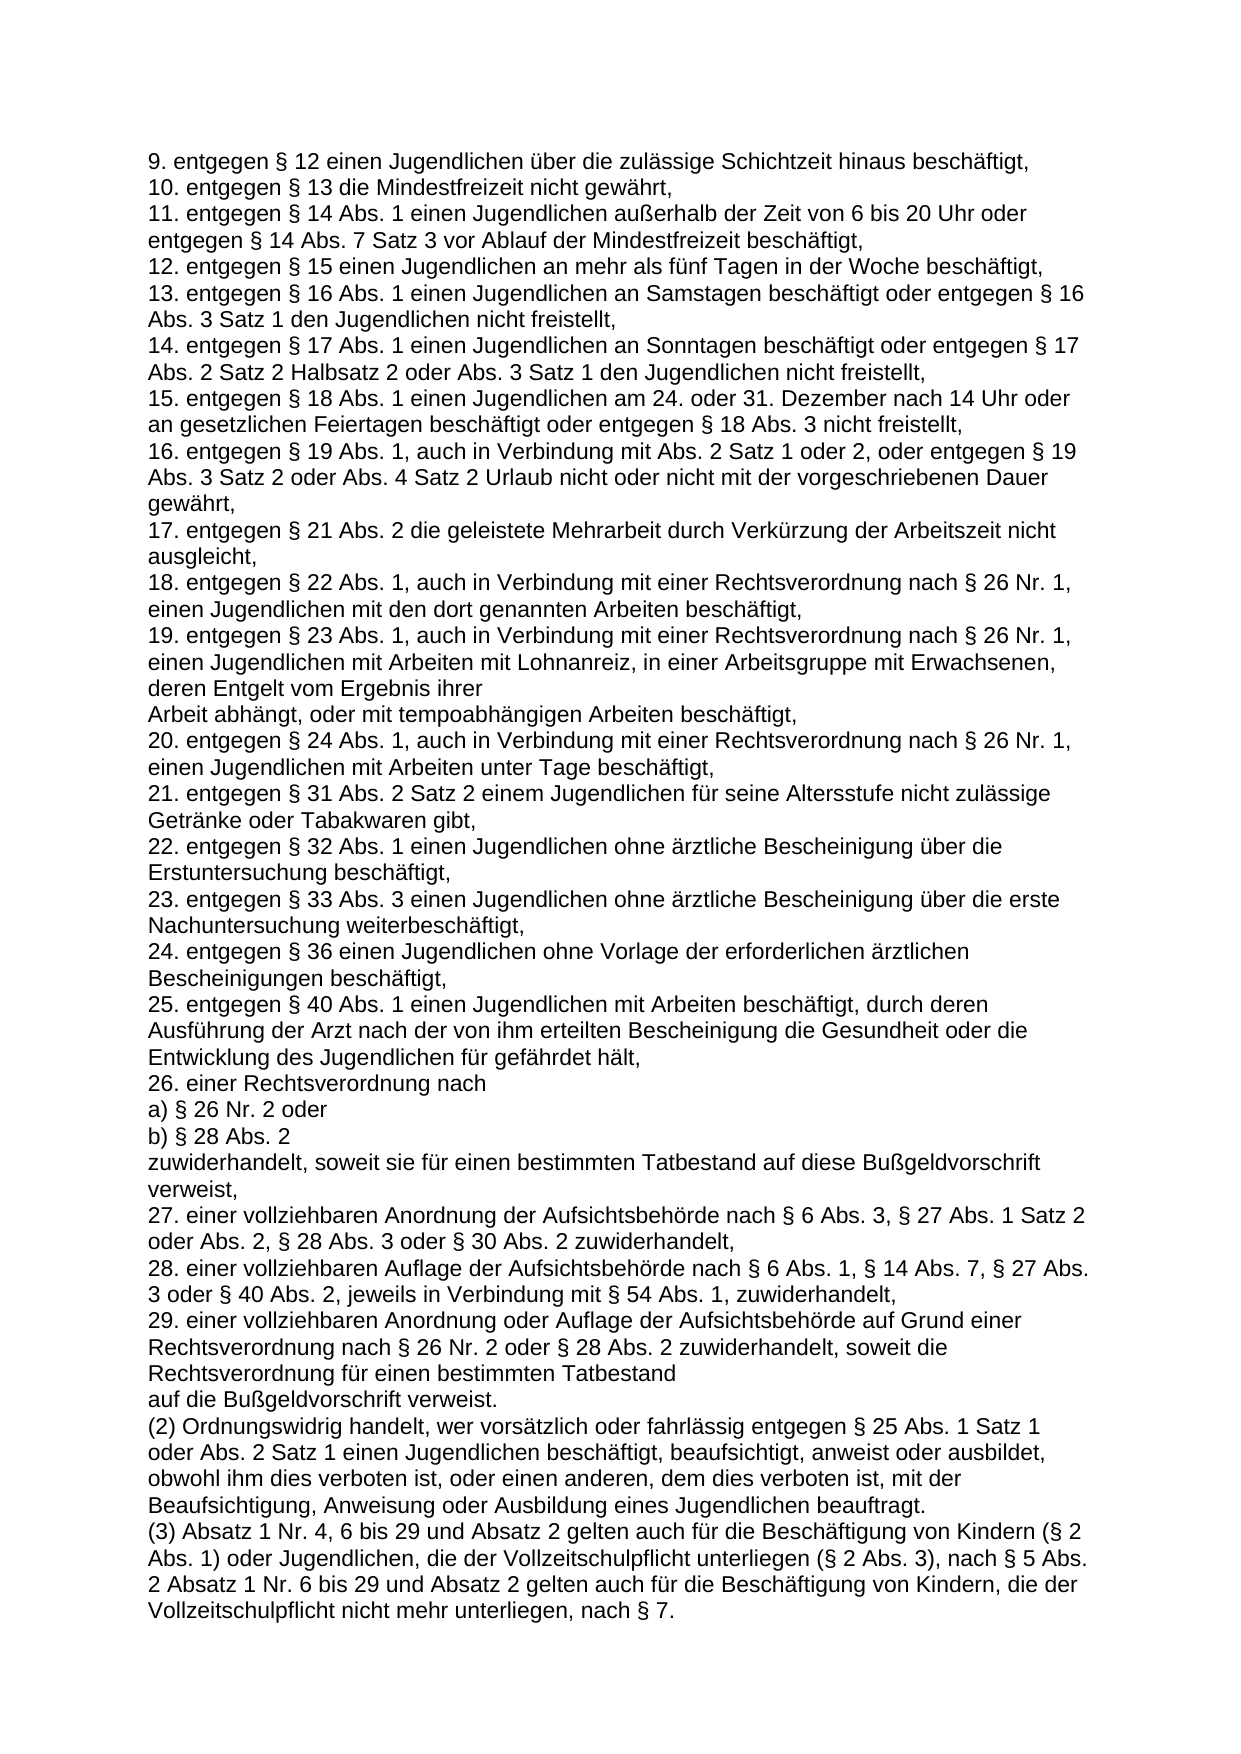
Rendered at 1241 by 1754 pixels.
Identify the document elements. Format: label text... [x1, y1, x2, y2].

text a) § 26 Nr. 2 oder [148, 1096, 1092, 1123]
text 25. entgegen § 40 Abs. 1 einen Jugendlichen mit Arbeiten beschäftigt, durch deren Ausführung der Arzt nach der von ihm erteilten Bescheinigung die Gesundheit oder die Entwicklung des Jugendlichen für gefährdet hält, [148, 991, 1092, 1070]
text 23. entgegen § 33 Abs. 3 einen Jugendlichen ohne ärztliche Bescheinigung über die erste Nachuntersuchung weiterbeschäftigt, [148, 886, 1092, 938]
text 9. entgegen § 12 einen Jugendlichen über die zulässige Schichtzeit hinaus beschäftigt, [148, 148, 1092, 174]
text 10. entgegen § 13 die Mindestfreizeit nicht gewährt, [148, 174, 1092, 200]
text zuwiderhandelt, soweit sie für einen bestimmten Tatbestand auf diese Bußgeldvorschrift verweist, [148, 1149, 1092, 1202]
text (2) Ordnungswidrig handelt, wer vorsätzlich oder fahrlässig entgegen § 25 Abs. 1 Satz 1 oder Abs. 2 Satz 1 einen Jugendlichen beschäftigt, beaufsichtigt, anweist oder ausbildet, obwohl ihm dies verboten ist, oder einen anderen, dem dies verboten ist, mit der Beaufsichtigung, Anweisung oder Ausbildung eines Jugendlichen beauftragt. [148, 1413, 1092, 1518]
text auf die Bußgeldvorschrift verweist. [148, 1386, 1092, 1413]
text Arbeit abhängt, oder mit tempoabhängigen Arbeiten beschäftigt, [148, 701, 1092, 727]
text 13. entgegen § 16 Abs. 1 einen Jugendlichen an Samstagen beschäftigt oder entgegen § 16 Abs. 3 Satz 1 den Jugendlichen nicht freistellt, [148, 279, 1092, 332]
text 18. entgegen § 22 Abs. 1, auch in Verbindung mit einer Rechtsverordnung nach § 26 Nr. 1, einen Jugendlichen mit den dort genannten Arbeiten beschäftigt, [148, 569, 1092, 622]
text b) § 28 Abs. 2 [148, 1123, 1092, 1149]
text 17. entgegen § 21 Abs. 2 die geleistete Mehrarbeit durch Verkürzung der Arbeitszeit nicht ausgleicht, [148, 517, 1092, 569]
text 21. entgegen § 31 Abs. 2 Satz 2 einem Jugendlichen für seine Altersstufe nicht zulässige Getränke oder Tabakwaren gibt, [148, 780, 1092, 833]
text 26. einer Rechtsverordnung nach [148, 1070, 1092, 1096]
text 27. einer vollziehbaren Anordnung der Aufsichtsbehörde nach § 6 Abs. 3, § 27 Abs. 1 Satz 2 oder Abs. 2, § 28 Abs. 3 oder § 30 Abs. 2 zuwiderhandelt, [148, 1202, 1092, 1254]
text 29. einer vollziehbaren Anordnung oder Auflage der Aufsichtsbehörde auf Grund einer Rechtsverordnung nach § 26 Nr. 2 oder § 28 Abs. 2 zuwiderhandelt, soweit die Rechtsverordnung für einen bestimmten Tatbestand [148, 1307, 1092, 1386]
text 22. entgegen § 32 Abs. 1 einen Jugendlichen ohne ärztliche Bescheinigung über die Erstuntersuchung beschäftigt, [148, 833, 1092, 886]
text 19. entgegen § 23 Abs. 1, auch in Verbindung mit einer Rechtsverordnung nach § 26 Nr. 1, einen Jugendlichen mit Arbeiten mit Lohnanreiz, in einer Arbeitsgruppe mit Erwachsenen, deren Entgelt vom Ergebnis ihrer [148, 622, 1092, 701]
text 14. entgegen § 17 Abs. 1 einen Jugendlichen an Sonntagen beschäftigt oder entgegen § 17 Abs. 2 Satz 2 Halbsatz 2 oder Abs. 3 Satz 1 den Jugendlichen nicht freistellt, [148, 332, 1092, 385]
text 15. entgegen § 18 Abs. 1 einen Jugendlichen am 24. oder 31. Dezember nach 14 Uhr oder an gesetzlichen Feiertagen beschäftigt oder entgegen § 18 Abs. 3 nicht freistellt, [148, 385, 1092, 438]
text 11. entgegen § 14 Abs. 1 einen Jugendlichen außerhalb der Zeit von 6 bis 20 Uhr oder entgegen § 14 Abs. 7 Satz 3 vor Ablauf der Mindestfreizeit beschäftigt, [148, 200, 1092, 253]
text 12. entgegen § 15 einen Jugendlichen an mehr als fünf Tagen in der Woche beschäftigt, [148, 253, 1092, 279]
text (3) Absatz 1 Nr. 4, 6 bis 29 und Absatz 2 gelten auch für die Beschäftigung von Kindern (§ 2 Abs. 1) oder Jugendlichen, die der Vollzeitschulpflicht unterliegen (§ 2 Abs. 3), nach § 5 Abs. 2 Absatz 1 Nr. 6 bis 29 und Absatz 2 gelten auch für die Beschäftigung von Kindern, die der Vollzeitschulpflicht nicht mehr unterliegen, nach § 7. [148, 1518, 1092, 1623]
text 24. entgegen § 36 einen Jugendlichen ohne Vorlage der erforderlichen ärztlichen Bescheinigungen beschäftigt, [148, 938, 1092, 991]
text 20. entgegen § 24 Abs. 1, auch in Verbindung mit einer Rechtsverordnung nach § 26 Nr. 1, einen Jugendlichen mit Arbeiten unter Tage beschäftigt, [148, 727, 1092, 780]
text 28. einer vollziehbaren Auflage der Aufsichtsbehörde nach § 6 Abs. 1, § 14 Abs. 7, § 27 Abs. 3 oder § 40 Abs. 2, jeweils in Verbindung mit § 54 Abs. 1, zuwiderhandelt, [148, 1254, 1092, 1307]
text 16. entgegen § 19 Abs. 1, auch in Verbindung mit Abs. 2 Satz 1 oder 2, oder entgegen § 19 Abs. 3 Satz 2 oder Abs. 4 Satz 2 Urlaub nicht oder nicht mit der vorgeschriebenen Dauer gewährt, [148, 438, 1092, 517]
